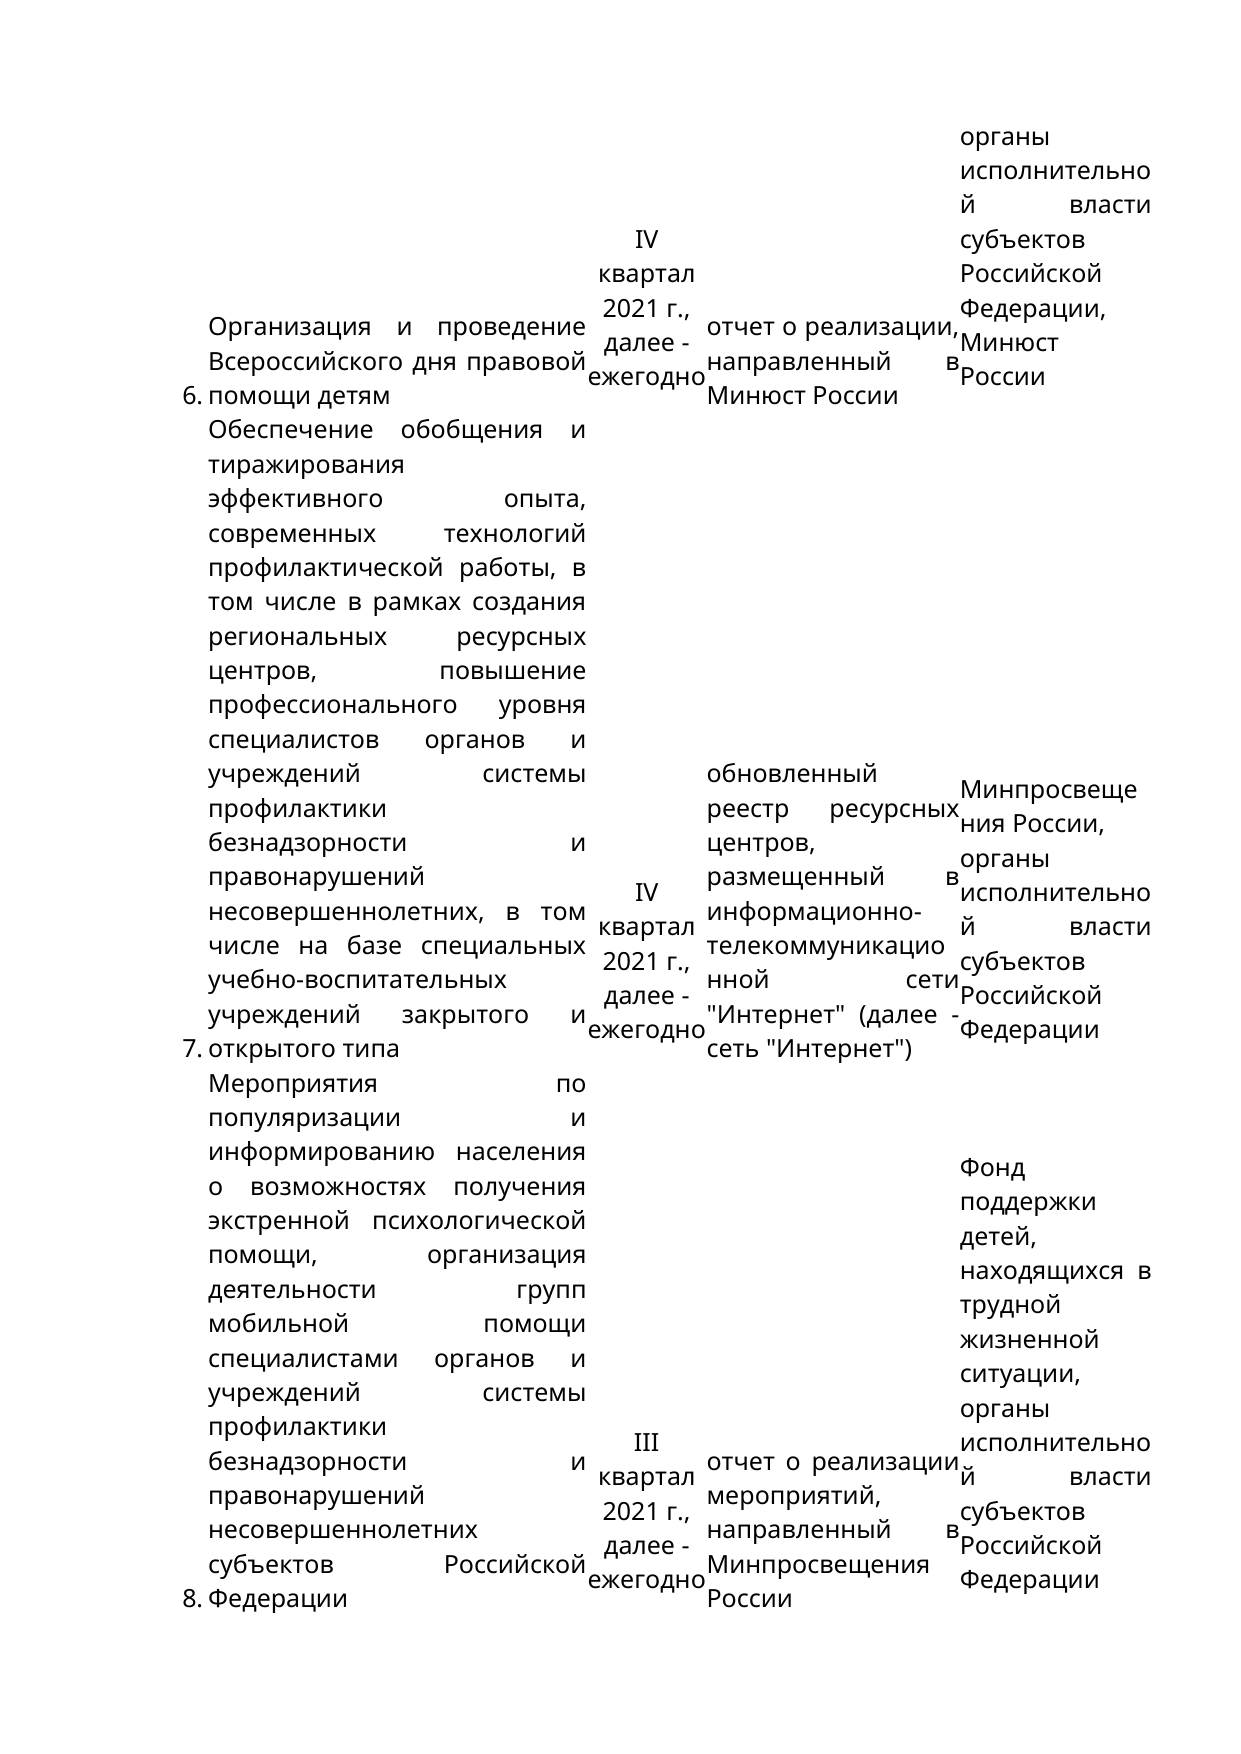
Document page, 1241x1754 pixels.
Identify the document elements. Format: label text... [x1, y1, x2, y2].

table_cell 6. [177, 118, 208, 412]
table_cell Минпросвещения России, органы исполнительной власти субъектов Российской Федерации [960, 412, 1152, 1065]
table_cell Мероприятия по популяризации и информированию населения о возможностях получения экстренной психологической помощи, организация деятельности групп мобильной помощи специалистами органов и учреждений системы профилактики безнадзорности и правонарушений несовершеннолетних субъектов Российской Федерации [208, 1065, 586, 1615]
table_cell IV квартал 2021 г., далее - ежегодно [586, 118, 706, 412]
table_cell органы исполнительной власти субъектов Российской Федерации, Минюст России [960, 118, 1152, 412]
table_cell отчет о реализации мероприятий, направленный в Минпросвещения России [706, 1065, 959, 1615]
table_cell 8. [177, 1065, 208, 1615]
table_cell IV квартал 2021 г., далее - ежегодно [586, 412, 706, 1065]
table_cell Организация и проведение Всероссийского дня правовой помощи детям [208, 118, 586, 412]
table_cell 7. [177, 412, 208, 1065]
table_cell Фонд поддержки детей, находящихся в трудной жизненной ситуации, органы исполнительной власти субъектов Российской Федерации [960, 1065, 1152, 1615]
table_cell III квартал 2021 г., далее - ежегодно [586, 1065, 706, 1615]
table_cell Обеспечение обобщения и тиражирования эффективного опыта, современных технологий профилактической работы, в том числе в рамках создания региональных ресурсных центров, повышение профессионального уровня специалистов органов и учреждений системы профилактики безнадзорности и правонарушений несовершеннолетних, в том числе на базе специальных учебно-воспитательных учреждений закрытого и открытого типа [208, 412, 586, 1065]
table_cell отчет о реализации, направленный в Минюст России [706, 118, 959, 412]
table_cell обновленный реестр ресурсных центров, размещенный в информационно-телекоммуникационной сети "Интернет" (далее - сеть "Интернет") [706, 412, 959, 1065]
